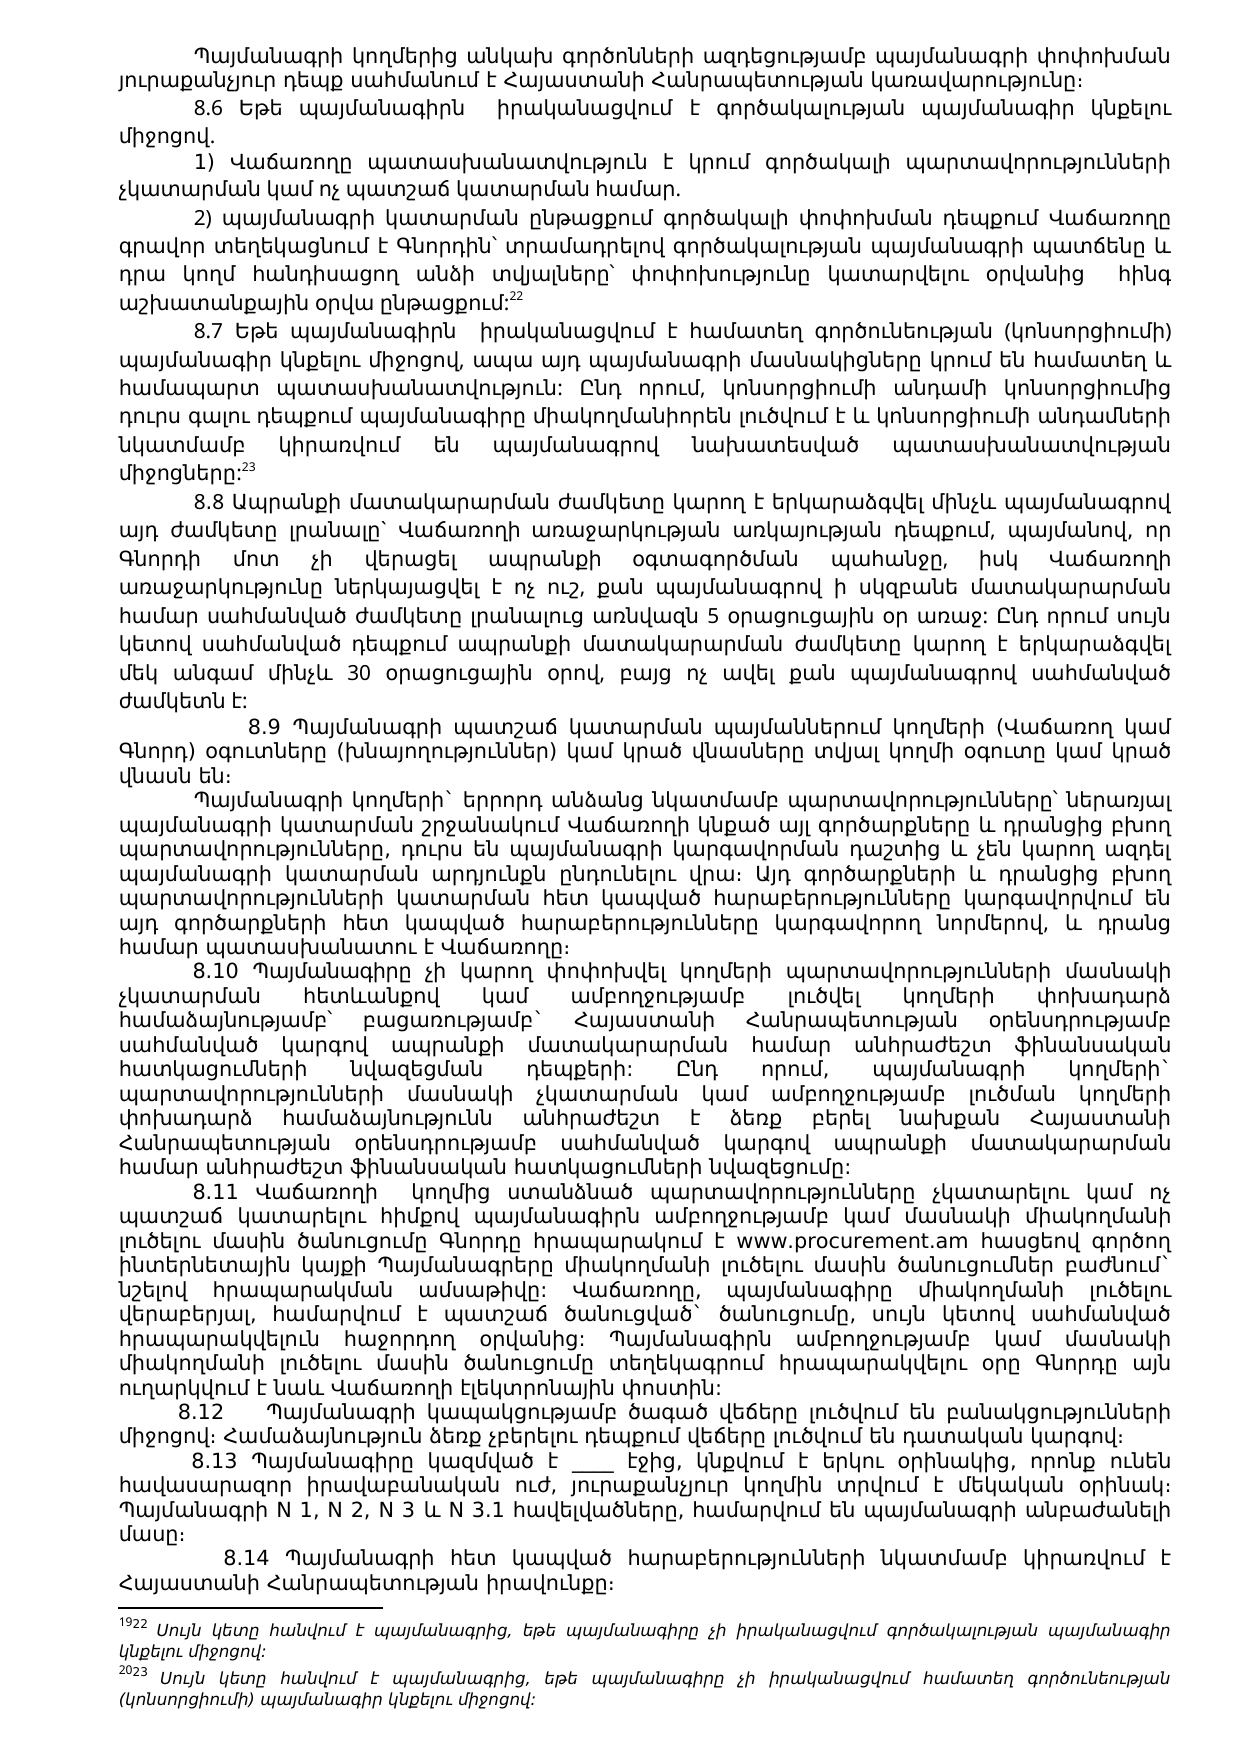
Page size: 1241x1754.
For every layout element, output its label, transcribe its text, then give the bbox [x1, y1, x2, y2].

text Պայմանագրի կողմերից անկախ գործոնների ազդեցությամբ պայմանագրի փոփոխման յուրաքանչյուր դեպք սահմանում է Հայաստանի Հանրապետության կառավարությունը։ [118, 44, 1171, 93]
text 8.14 Պայմանագրի հետ կապված հարաբերությունների նկատմամբ կիրառվում է Հայաստանի Հանրապետության իրավունքը։ [118, 1546, 1171, 1595]
text Պայմանագրի կողմերի` երրորդ անձանց նկատմամբ պարտավորությունները՝ ներառյալ պայմանագրի կատարման շրջանակում Վաճառողի կնքած այլ գործարքները և դրանցից բխող պարտավորությունները, դուրս են պայմանագրի կարգավորման դաշտից և չեն կարող ազդել պայմանագրի կատարման արդյունքն ընդունելու վրա։ Այդ գործարքների և դրանցից բխող պարտավորությունների կատարման հետ կապված հարաբերությունները կարգավորվում են այդ գործարքների հետ կապված հարաբերությունները կարգավորող նորմերով, և դրանց համար պատասխանատու է Վաճառողը։ [118, 788, 1171, 959]
text 8.7 Եթե պայմանագիրն իրականացվում է համատեղ գործունեության (կոնսորցիումի) պայմանագիր կնքելու միջոցով, ապա այդ պայմանագրի մասնակիցները կրում են համատեղ և համապարտ պատասխանատվություն: Ընդ որում, կոնսորցիումի անդամի կոնսորցիումից դուրս գալու դեպքում պայմանագիրը միակողմանիորեն լուծվում է և կոնսորցիումի անդամների նկատմամբ կիրառվում են պայմանագրով նախատեսված պատասխանատվության միջոցները:23 [118, 316, 1171, 487]
text 8.11 Վաճառողի կողմից ստանձնած պարտավորությունները չկատարելու կամ ոչ պատշաճ կատարելու հիմքով պայմանագիրն ամբողջությամբ կամ մասնակի միակողմանի լուծելու մասին ծանուցումը Գնորդը հրապարակում է www.procurement.am հասցեով գործող ինտերնետային կայքի Պայմանագրերը միակողմանի լուծելու մասին ծանուցումներ բաժնում` նշելով հրապարակման ամսաթիվը: Վաճառողը, պայմանագիրը միակողմանի լուծելու վերաբերյալ, համարվում է պատշաճ ծանուցված` ծանուցումը, սույն կետով սահմանված հրապարակվելուն հաջորդող օրվանից: Պայմանագիրն ամբողջությամբ կամ մասնակի միակողմանի լուծելու մասին ծանուցումը տեղեկագրում հրապարակվելու օրը Գնորդը այն ուղարկվում է նաև Վաճառողի էլեկտրոնային փոստին: [118, 1179, 1171, 1400]
text 8.9 Պայմանագրի պատշաճ կատարման պայմաններում կողմերի (Վաճառող կամ Գնորդ) օգուտները (խնայողություններ) կամ կրած վնասները տվյալ կողմի օգուտը կամ կրած վնասն են։ [118, 714, 1171, 788]
text 2) պայմանագրի կատարման ընթացքում գործակալի փոփոխման դեպքում Վաճառողը գրավոր տեղեկացնում է Գնորդին՝ տրամադրելով գործակալության պայմանագրի պատճենը և դրա կողմ հանդիսացող անձի տվյալները՝ փոփոխությունը կատարվելու օրվանից հինգ աշխատանքային օրվա ընթացքում:22 [118, 203, 1171, 316]
text 8.8 Ապրանքի մատակարարման ժամկետը կարող է երկարաձգվել մինչև պայմանագրով այդ ժամկետը լրանալը` Վաճառողի առաջարկության առկայության դեպքում, պայմանով, որ Գնորդի մոտ չի վերացել ապրանքի օգտագործման պահանջը, իսկ Վաճառողի առաջարկությունը ներկայացվել է ոչ ուշ, քան պայմանագրով ի սկզբանե մատակարարման համար սահմանված ժամկետը լրանալուց առնվազն 5 օրացուցային օր առաջ: Ընդ որում սույն կետով սահմանված դեպքում ապրանքի մատակարարման ժամկետը կարող է երկարաձգվել մեկ անգամ մինչև 30 օրացուցային օրով, բայց ոչ ավել քան պայմանագրով սահմանված ժամկետն է: [118, 487, 1171, 714]
text 1) Վաճառողը պատասխանատվություն է կրում գործակալի պարտավորությունների չկատարման կամ ոչ պատշաճ կատարման համար. [118, 150, 1171, 203]
text 8.6 Եթե պայմանագիրն իրականացվում է գործակալության պայմանագիր կնքելու միջոցով. [118, 93, 1171, 150]
text 8.10 Պայմանագիրը չի կարող փոփոխվել կողմերի պարտավորությունների մասնակի չկատարման հետևանքով կամ ամբողջությամբ լուծվել կողմերի փոխադարձ համաձայնությամբ՝ բացառությամբ` Հայաստանի Հանրապետության օրենսդրությամբ սահմանված կարգով ապրանքի մատակարարման համար անհրաժեշտ ֆինանսական հատկացումների նվազեցման դեպքերի: Ընդ որում, պայմանագրի կողմերի` պարտավորությունների մասնակի չկատարման կամ ամբողջությամբ լուծման կողմերի փոխադարձ համաձայնությունն անհրաժեշտ է ձեռք բերել նախքան Հայաստանի Հանրապետության օրենսդրությամբ սահմանված կարգով ապրանքի մատակարարման համար անհրաժեշտ ֆինանսական հատկացումների նվազեցումը: [118, 959, 1171, 1179]
text 8.12 Պայմանագրի կապակցությամբ ծագած վեճերը լուծվում են բանակցությունների միջոցով։ Համաձայնություն ձեռք չբերելու դեպքում վեճերը լուծվում են դատական կարգով։ [118, 1400, 1171, 1449]
text 8.13 Պայմանագիրը կազմված է ____ էջից, կնքվում է երկու օրինակից, որոնք ունեն հավասարազոր իրավաբանական ուժ, յուրաքանչյուր կողմին տրվում է մեկական օրինակ։ Պայմանագրի N 1, N 2, N 3 և N 3.1 հավելվածները, համարվում են պայմանագրի անբաժանելի մասը։ [118, 1449, 1171, 1546]
